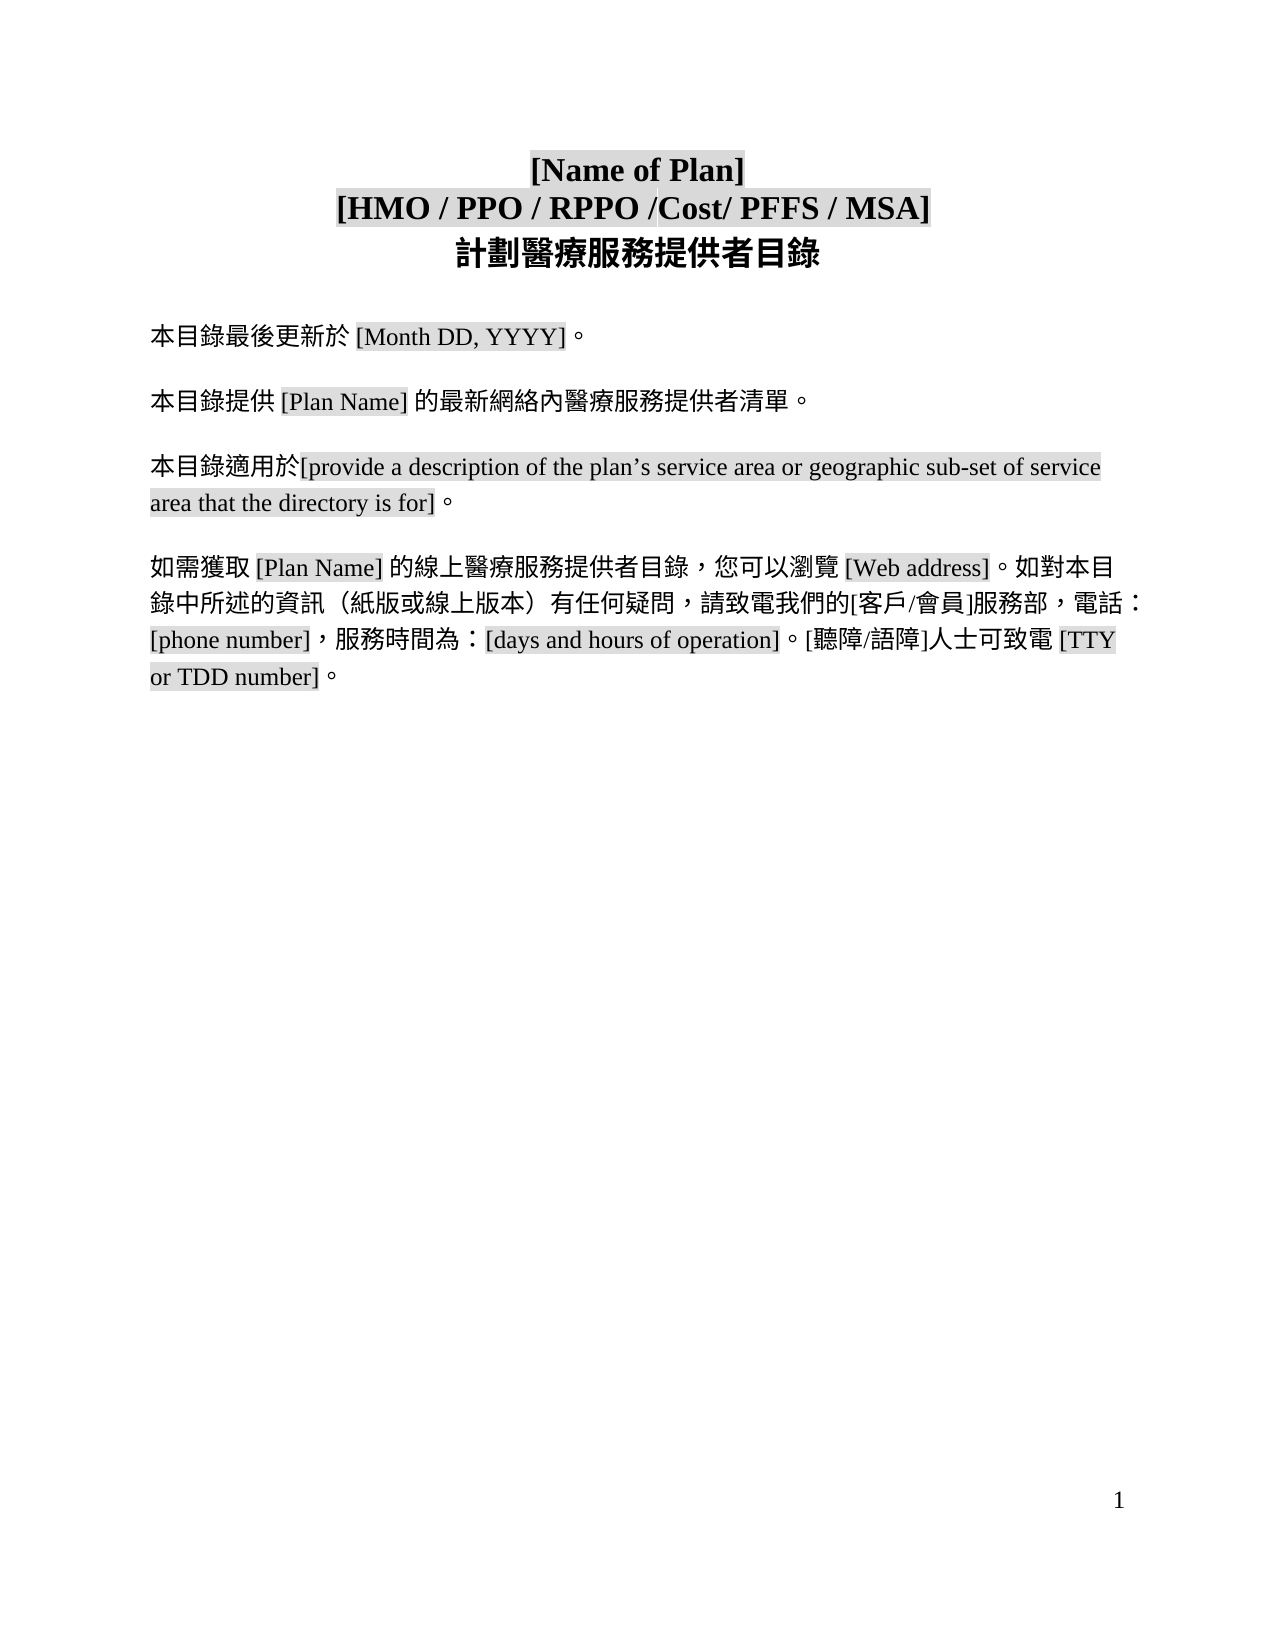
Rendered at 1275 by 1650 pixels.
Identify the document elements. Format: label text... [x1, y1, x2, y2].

text [Name of Plan] [HMO / PPO / RPPO /Cost/ PFFS / MSA] 計劃醫療服務提供者目錄 [150, 150, 1125, 275]
text 本目錄最後更新於 [Month DD, YYYY]。 [150, 316, 1125, 352]
text 本目錄適用於[provide a description of the plan’s service area or geographic sub-set of service area that the directory is for]。 [150, 446, 1125, 519]
text 如需獲取 [Plan Name] 的線上醫療服務提供者目錄，您可以瀏覽 [Web address]。如對本目錄中所述的資訊（紙版或線上版本）有任何疑問，請致電我們的[客戶/會員]服務部，電話：[phone number]，服務時間為：[days and hours of operation]。[聽障/語障]人士可致電 [TTY or TDD number]。 [150, 547, 1125, 692]
text 本目錄提供 [Plan Name] 的最新網絡內醫療服務提供者清單。 [150, 381, 1125, 417]
